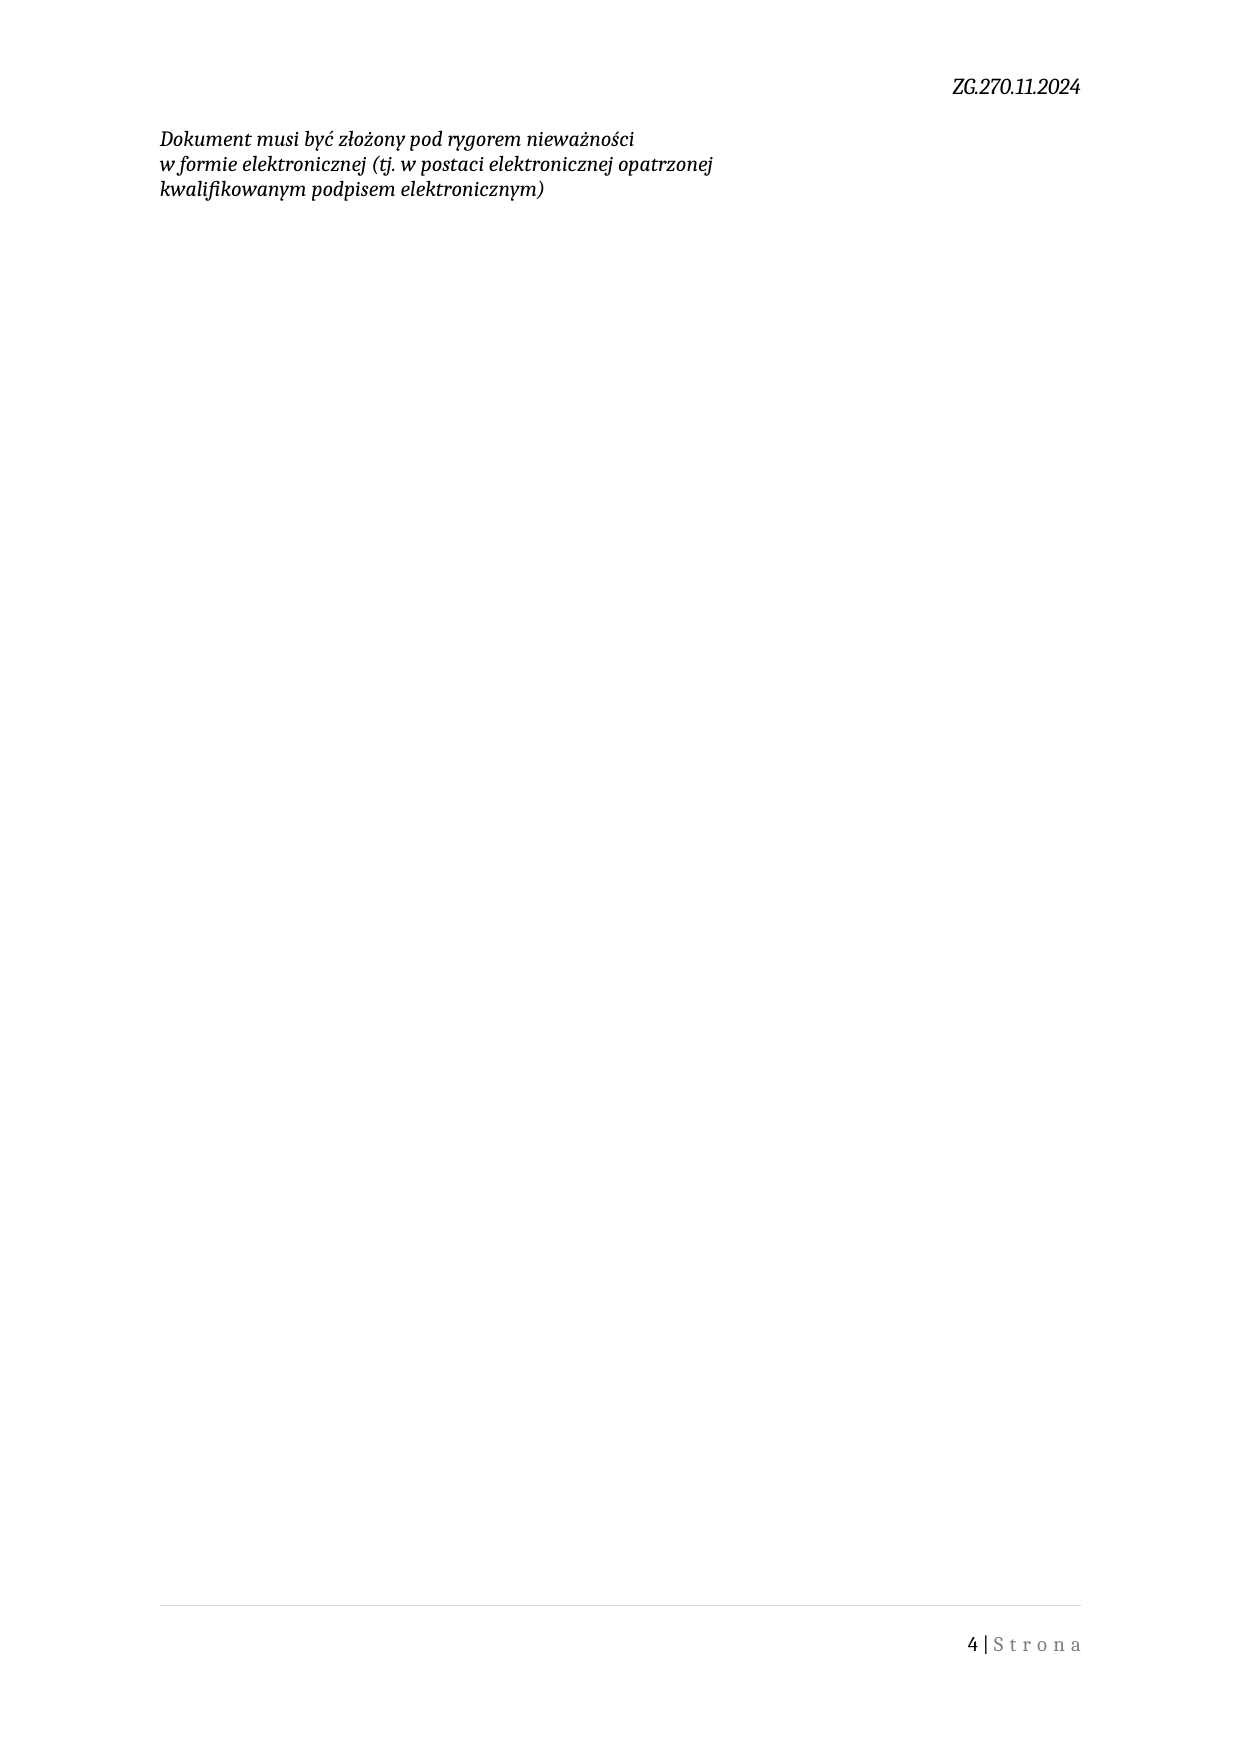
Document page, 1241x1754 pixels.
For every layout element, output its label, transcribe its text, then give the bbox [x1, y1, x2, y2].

text Dokument musi być złożony pod rygorem nieważności w formie elektronicznej (tj. w postaci elektronicznej opatrzonej kwalifikowanym podpisem elektronicznym) [159, 127, 1081, 202]
